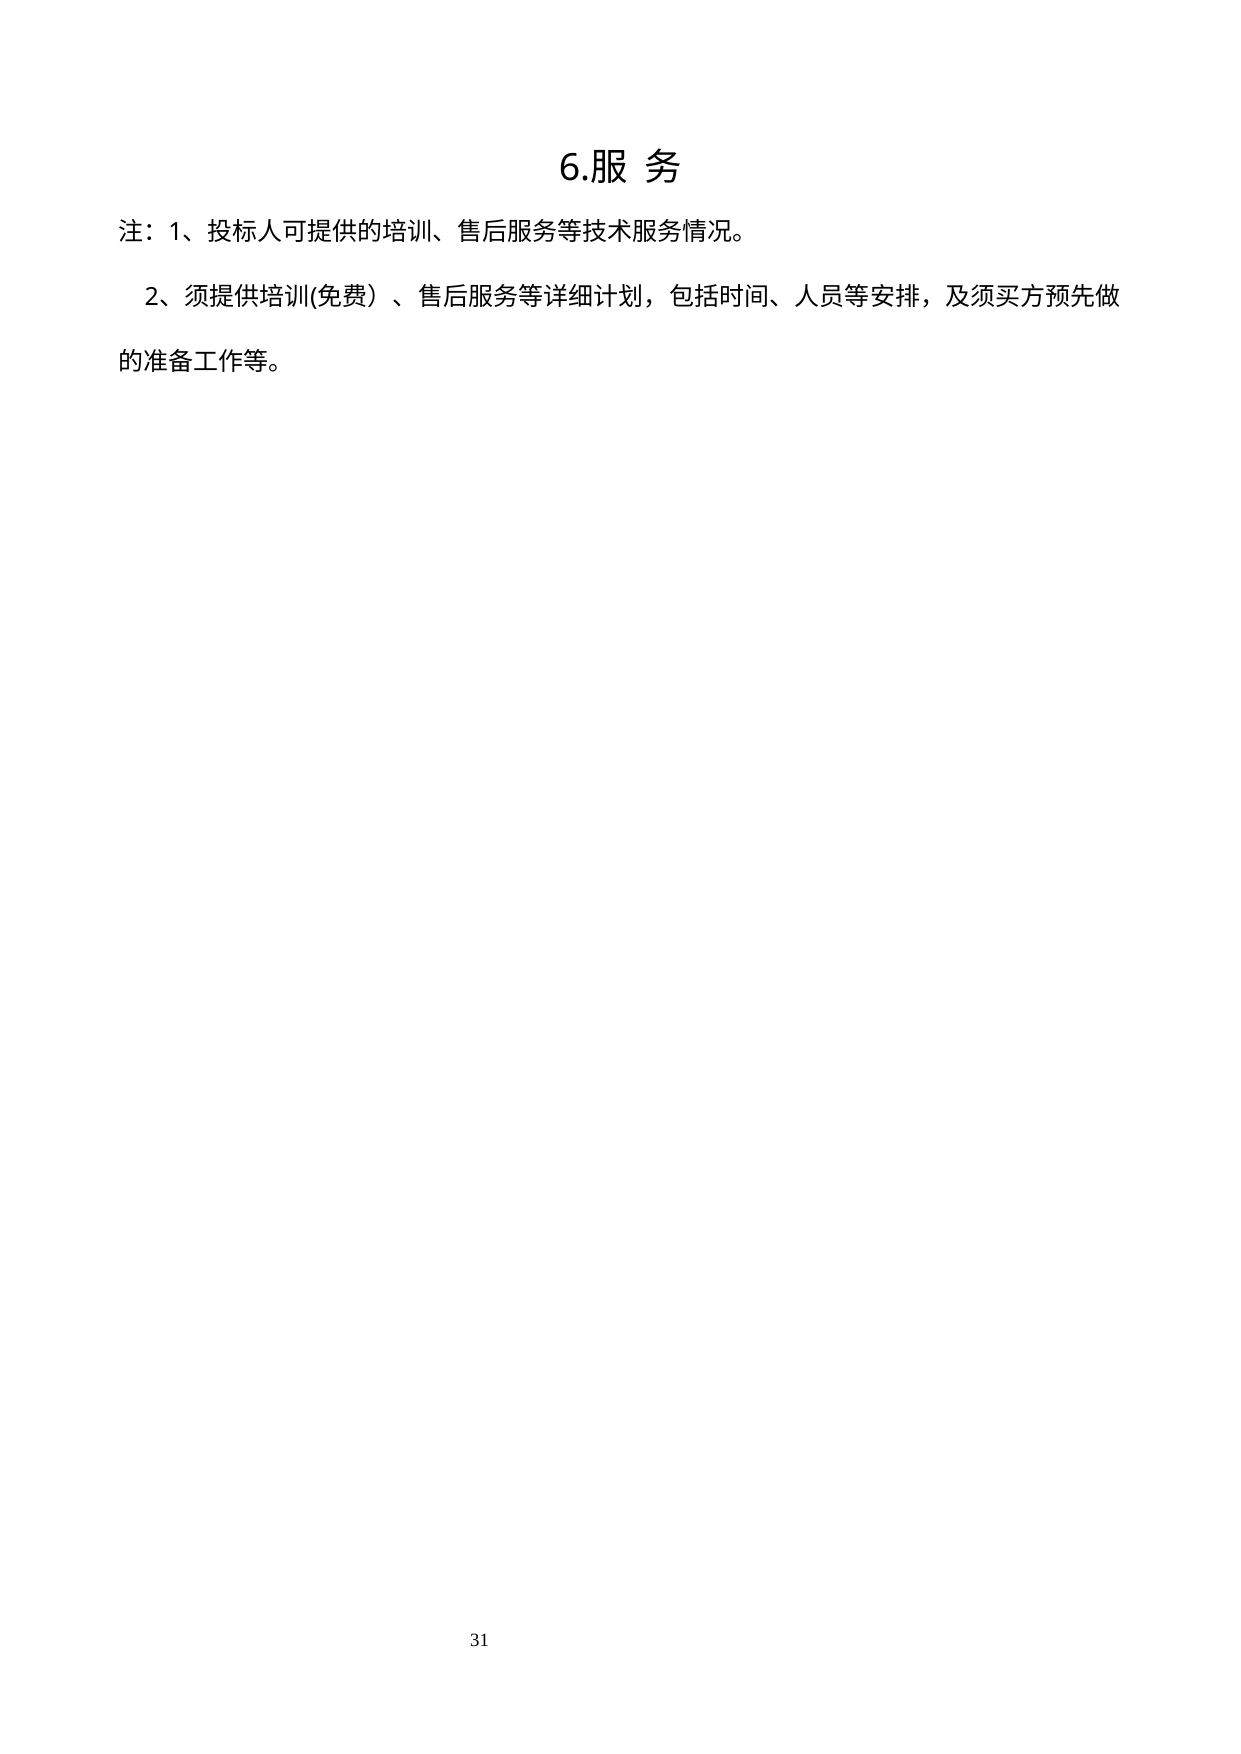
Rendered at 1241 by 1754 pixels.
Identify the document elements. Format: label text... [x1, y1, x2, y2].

text 6.服 务 [118, 132, 1122, 197]
text 注：1、投标人可提供的培训、售后服务等技术服务情况。 [118, 197, 1122, 262]
text 2、须提供培训(免费）、售后服务等详细计划，包括时间、人员等安排，及须买方预先做的准备工作等。 [118, 262, 1122, 392]
